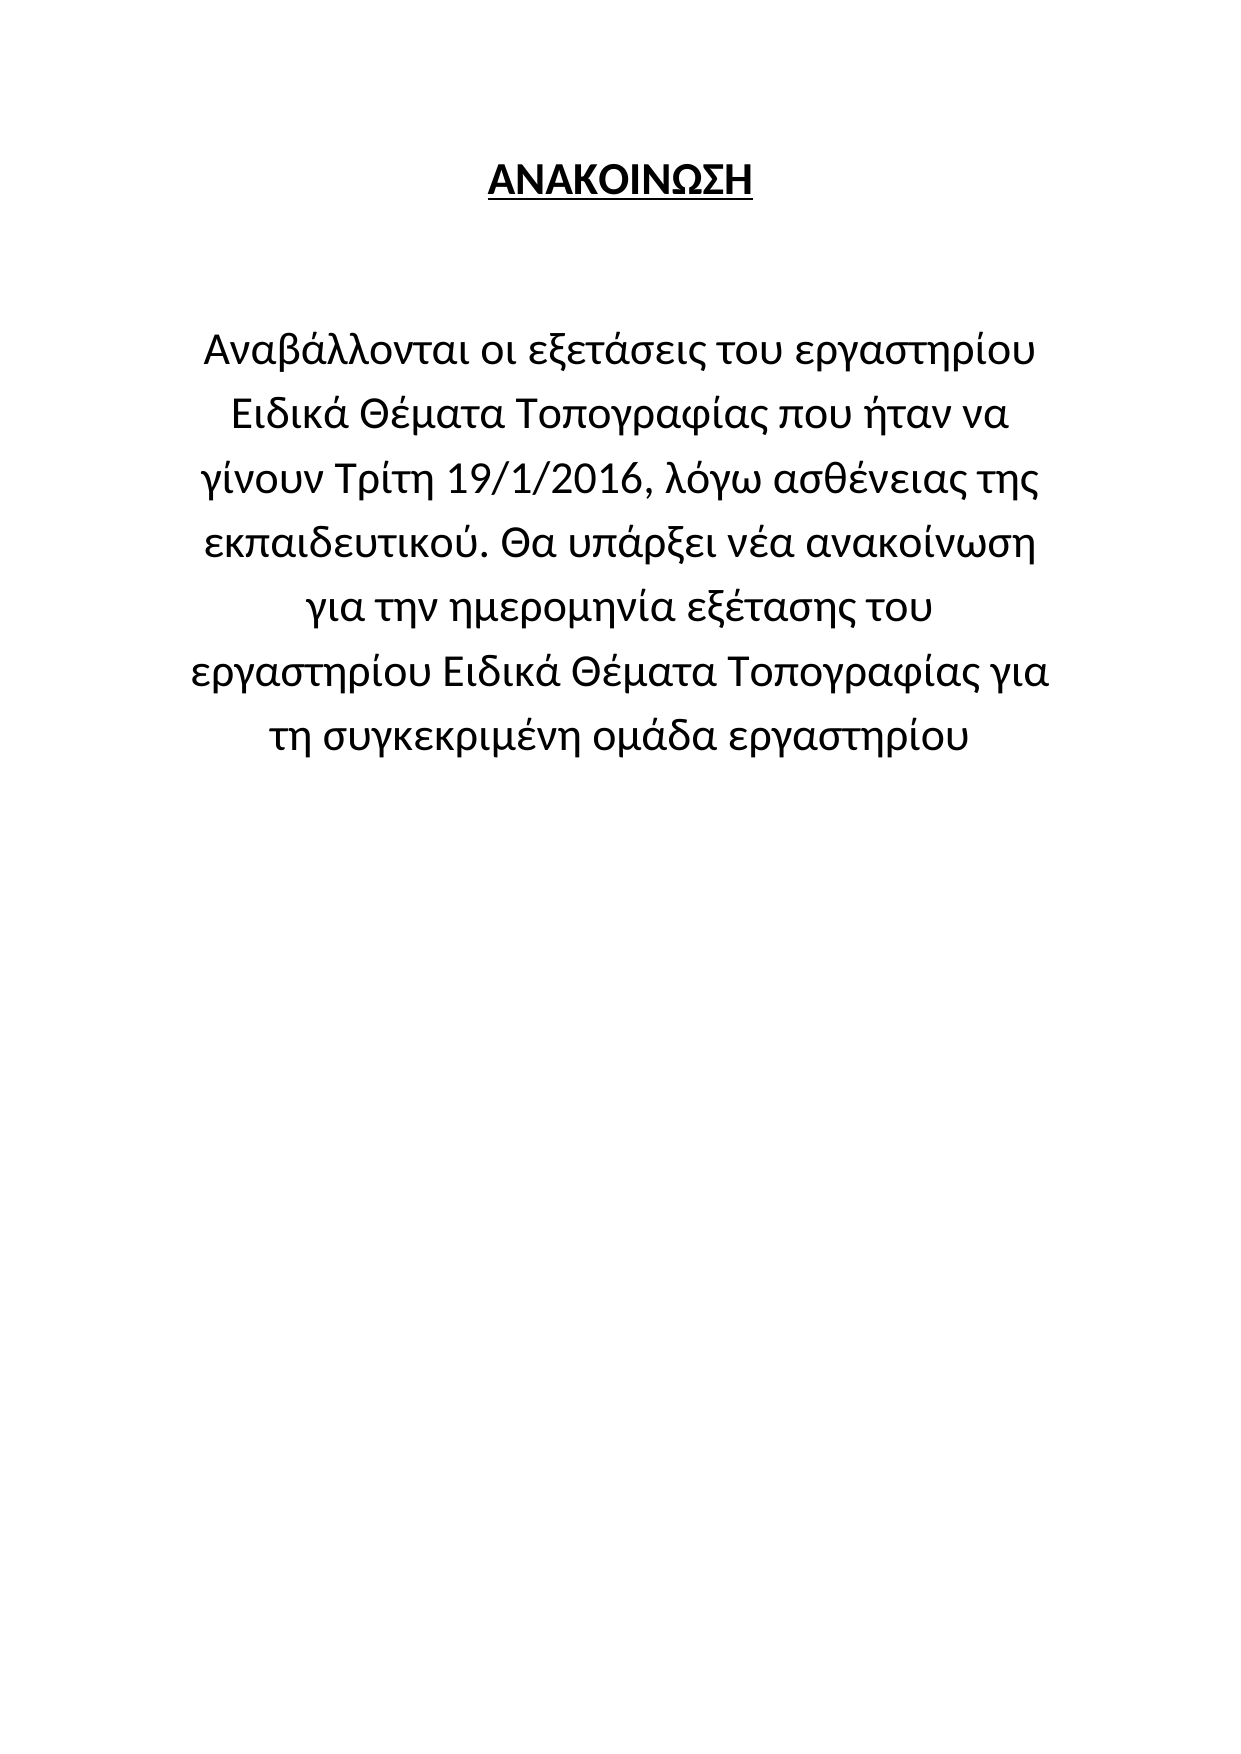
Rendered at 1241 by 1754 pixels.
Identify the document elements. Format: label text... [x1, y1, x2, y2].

text Αναβάλλονται οι εξετάσεις του εργαστηρίου Ειδικά Θέματα Τοπογραφίας που ήταν να γίνουν Τρίτη 19/1/2016, λόγω ασθένειας της εκπαιδευτικού. Θα υπάρξει νέα ανακοίνωση για την ημερομηνία εξέτασης του εργαστηρίου Ειδικά Θέματα Τοπογραφίας για τη συγκεκριμένη ομάδα εργαστηρίου [187, 320, 1053, 762]
text ΑΝΑΚΟΙΝΩΣΗ [187, 150, 1053, 206]
